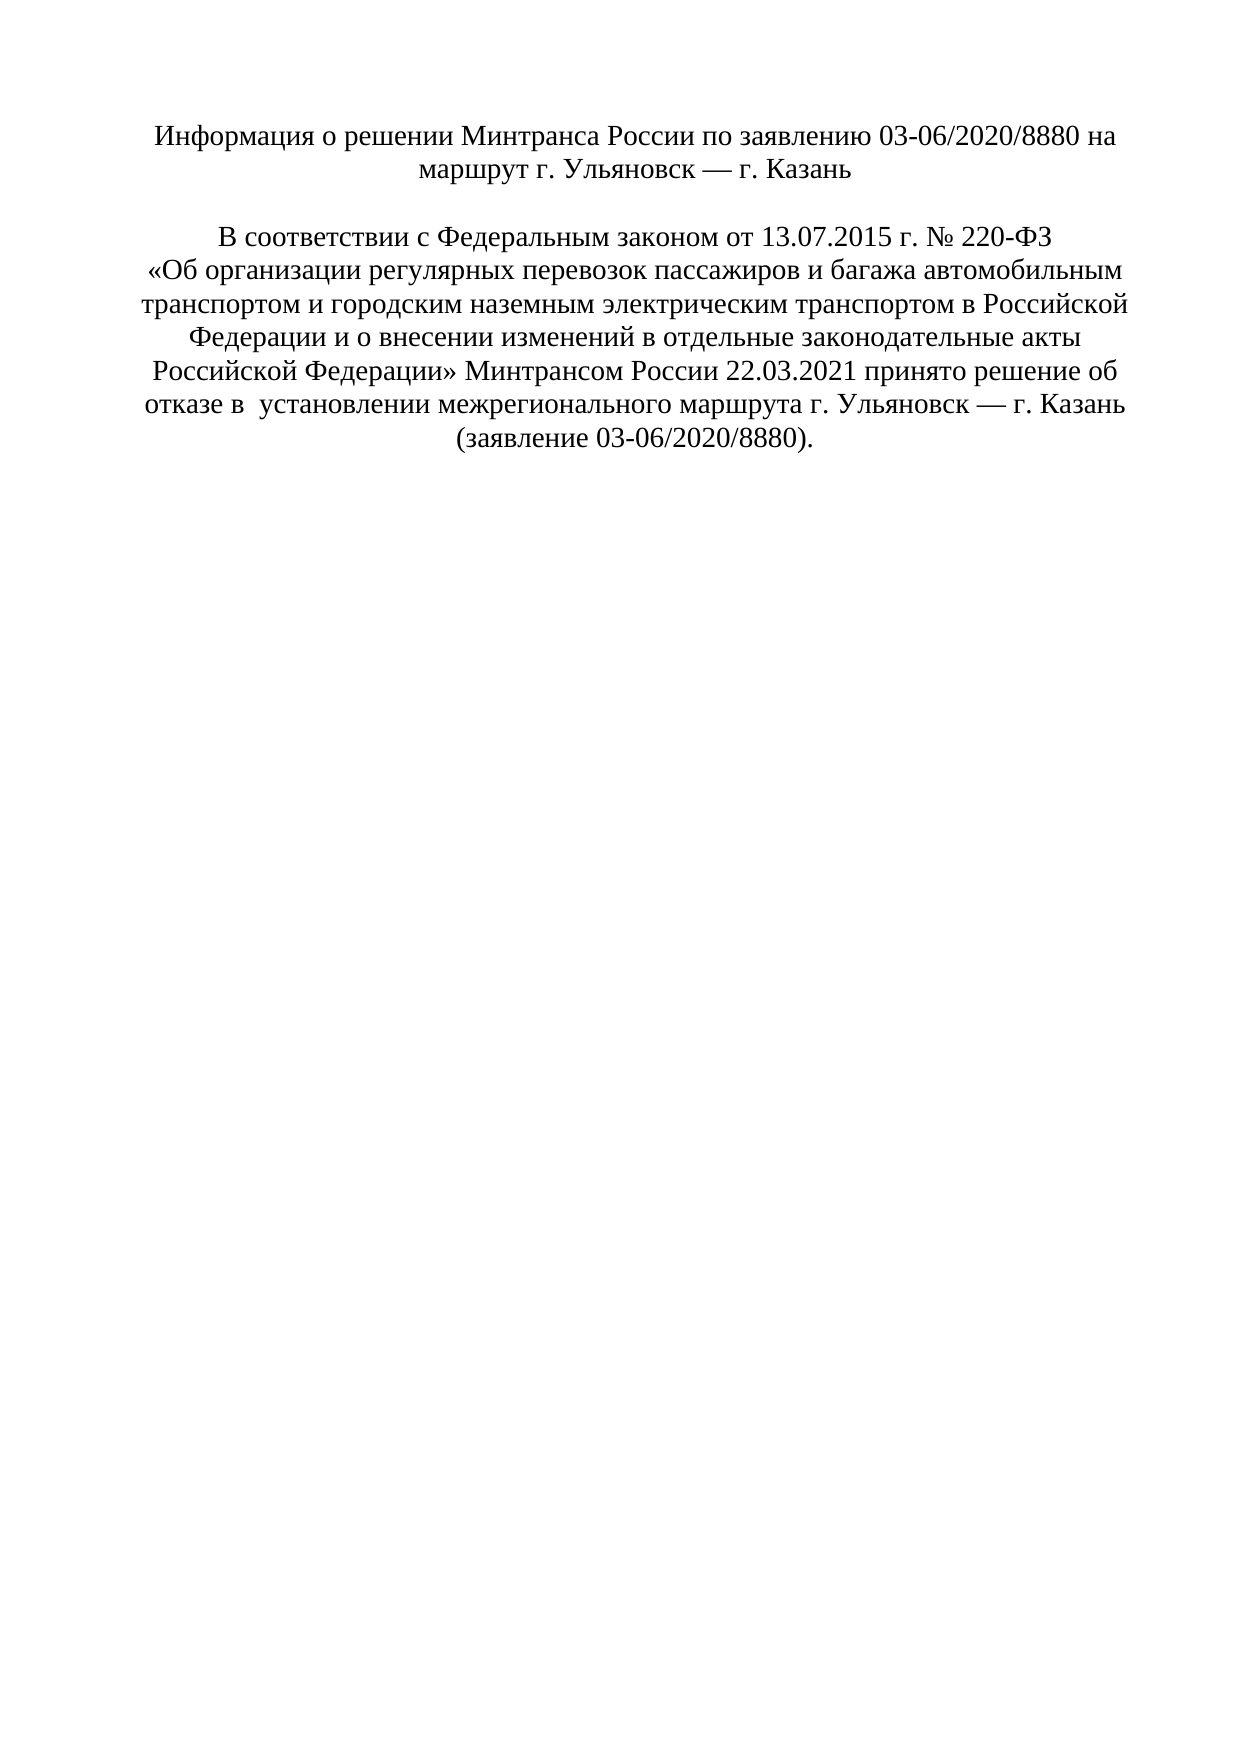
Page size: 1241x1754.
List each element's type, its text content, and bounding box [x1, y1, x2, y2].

text Информация о решении Минтранса России по заявлению 03-06/2020/8880 на маршрут г. Ульяновск — г. Казань [118, 118, 1152, 185]
text В соответствии с Федеральным законом от 13.07.2015 г. № 220-ФЗ «Об организации регулярных перевозок пассажиров и багажа автомобильным транспортом и городским наземным электрическим транспортом в Российской Федерации и о внесении изменений в отдельные законодательные акты Российской Федерации» Минтрансом России 22.03.2021 принято решение об отказе в установлении межрегионального маршрута г. Ульяновск — г. Казань (заявление 03-06/2020/8880). [118, 219, 1152, 453]
